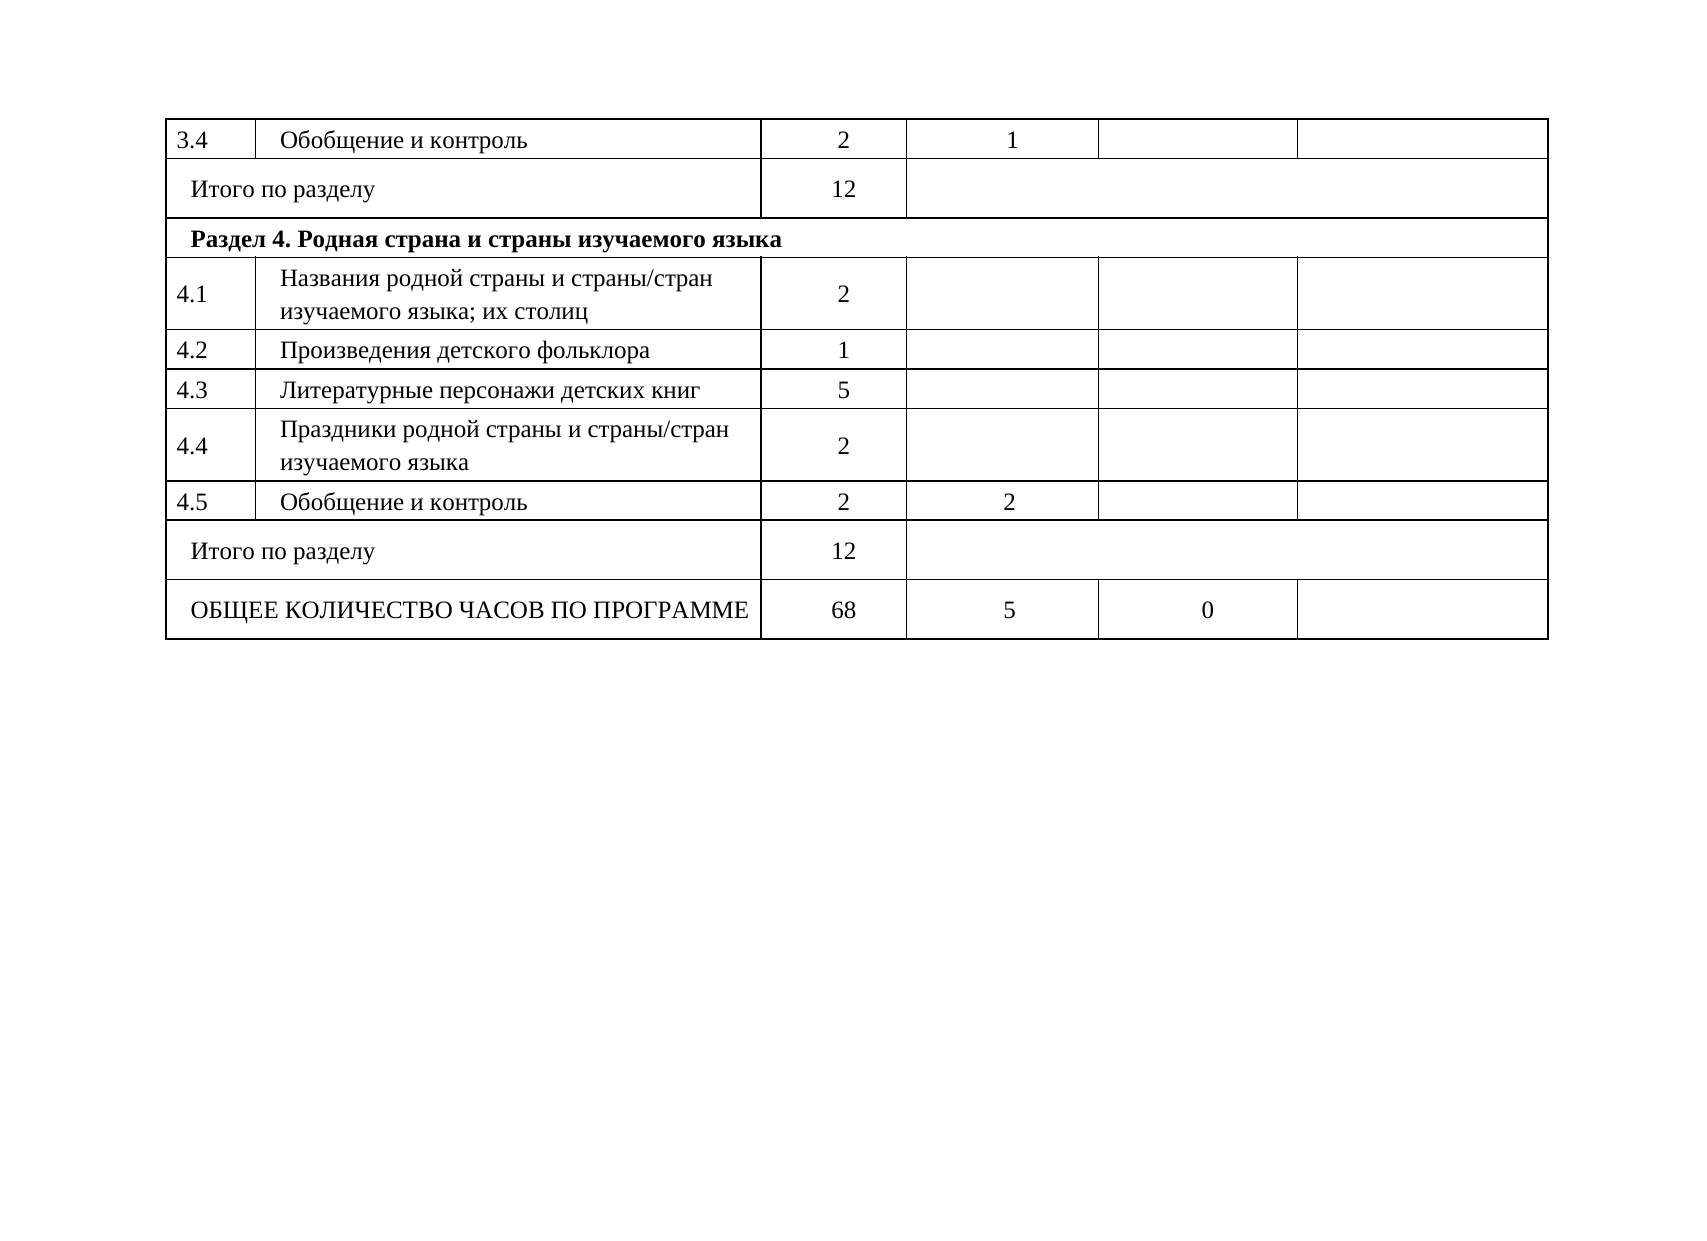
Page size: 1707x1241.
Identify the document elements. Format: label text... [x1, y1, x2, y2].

table_cell 4.1 [167, 258, 255, 329]
table_cell [1099, 120, 1297, 157]
table_cell ОБЩЕЕ КОЛИЧЕСТВО ЧАСОВ ПО ПРОГРАММЕ [167, 580, 760, 638]
table_cell Раздел 4. Родная страна и страны изучаемого языка [167, 219, 1547, 256]
table_cell [1298, 258, 1547, 329]
table_cell 4.2 [167, 330, 255, 368]
table_cell 1 [762, 330, 906, 368]
table_cell [1298, 580, 1547, 638]
table_cell [1099, 330, 1297, 368]
table_cell [1298, 370, 1547, 407]
table_cell [907, 258, 1098, 329]
table_cell [1099, 482, 1297, 519]
table_cell Итого по разделу [167, 159, 760, 217]
table_cell 2 [762, 409, 906, 480]
table_cell 5 [762, 370, 906, 407]
table_cell 5 [907, 580, 1098, 638]
table_cell 4.3 [167, 370, 255, 407]
table_cell 12 [762, 159, 906, 217]
table_cell Литературные персонажи детских книг [256, 370, 760, 407]
table_cell Обобщение и контроль [256, 482, 760, 519]
table_cell [1298, 120, 1547, 157]
table_cell [907, 159, 1547, 217]
table_cell 4.4 [167, 409, 255, 480]
table_cell [907, 409, 1098, 480]
table_cell 0 [1099, 580, 1297, 638]
table_cell [907, 370, 1098, 407]
table_cell Праздники родной страны и страны/стран изучаемого языка [256, 409, 760, 480]
table_cell 3.4 [167, 120, 255, 157]
table_cell [1298, 482, 1547, 519]
table_cell 2 [907, 482, 1098, 519]
table_cell [907, 521, 1547, 579]
table_cell [1099, 258, 1297, 329]
table_cell 4.5 [167, 482, 255, 519]
table_cell Обобщение и контроль [256, 120, 760, 157]
table_cell [1099, 409, 1297, 480]
table_cell 2 [762, 258, 906, 329]
table_cell [1298, 330, 1547, 368]
table_cell [1099, 370, 1297, 407]
table_cell 1 [907, 120, 1098, 157]
table_cell Произведения детского фольклора [256, 330, 760, 368]
table_cell [1298, 409, 1547, 480]
table_cell 68 [762, 580, 906, 638]
table_cell 2 [762, 120, 906, 157]
table_cell Названия родной страны и страны/стран изучаемого языка; их столиц [256, 258, 760, 329]
table_cell 2 [762, 482, 906, 519]
table_cell [907, 330, 1098, 368]
table_cell 12 [762, 521, 906, 579]
table_cell Итого по разделу [167, 521, 760, 579]
